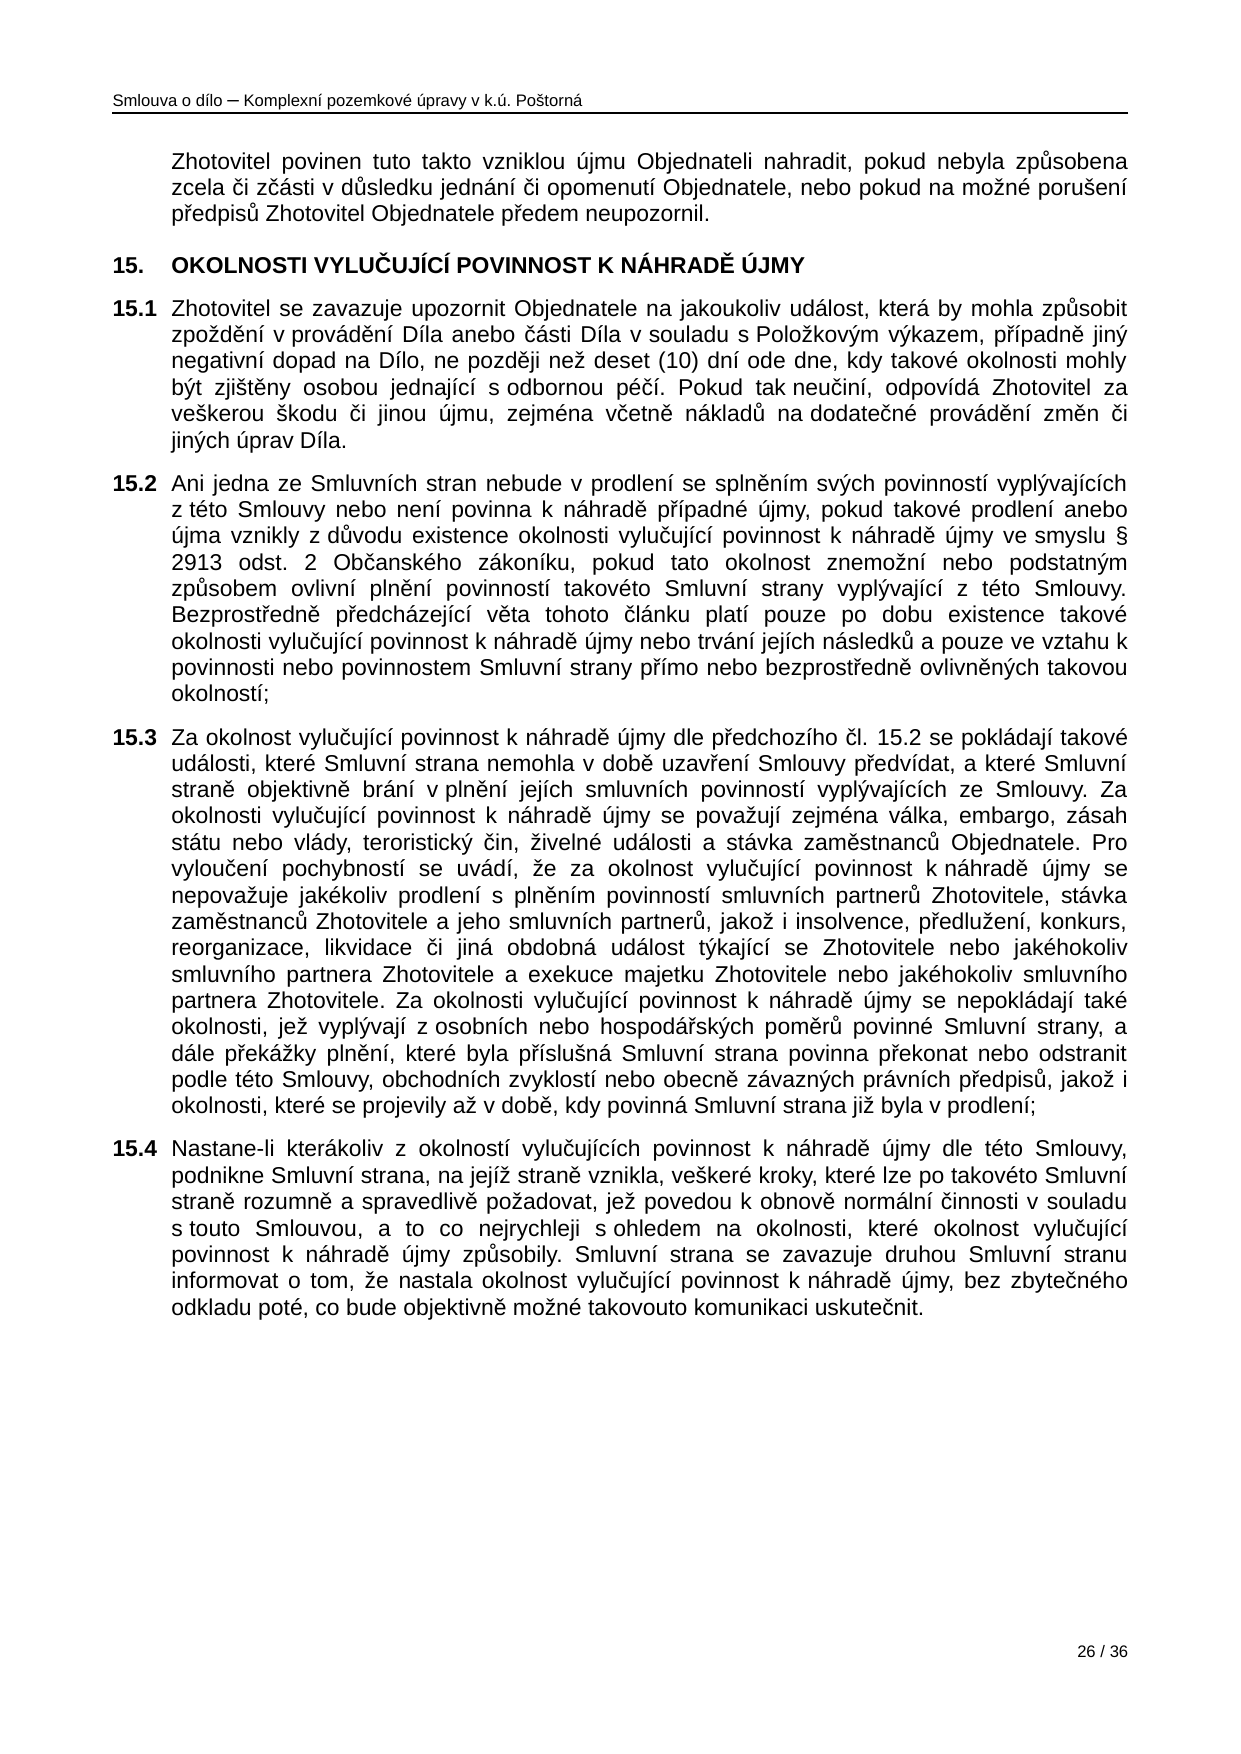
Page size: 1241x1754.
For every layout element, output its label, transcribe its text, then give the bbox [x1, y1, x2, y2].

text Nastane-li kterákoliv z okolností vylučujících povinnost k náhradě újmy dle této Smlouvy, podnikne Smluvní strana, na jejíž straně vznikla, veškeré kroky, které lze po takovéto Smluvní straně rozumně a spravedlivě požadovat, jež povedou k obnově normální činnosti v souladu s touto Smlouvou, a to co nejrychleji s ohledem na okolnosti, které okolnost vylučující povinnost k náhradě újmy způsobily. Smluvní strana se zavazuje druhou Smluvní stranu informovat o tom, že nastala okolnost vylučující povinnost k náhradě újmy, bez zbytečného odkladu poté, co bude objektivně možné takovouto komunikaci uskutečnit. [112, 1135, 1128, 1320]
text Zhotovitel se zavazuje upozornit Objednatele na jakoukoliv událost, která by mohla způsobit zpoždění v provádění Díla anebo části Díla v souladu s Položkovým výkazem, případně jiný negativní dopad na Dílo, ne později než deset (10) dní ode dne, kdy takové okolnosti mohly být zjištěny osobou jednající s odbornou péčí. Pokud tak neučiní, odpovídá Zhotovitel za veškerou škodu či jinou újmu, zejména včetně nákladů na dodatečné provádění změn či jiných úprav Díla. [112, 295, 1128, 453]
text Okolnosti vylučující povinnost k náhradě újmy [112, 252, 1128, 278]
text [112, 148, 1128, 227]
text Ani jedna ze Smluvních stran nebude v prodlení se splněním svých povinností vyplývajících z této Smlouvy nebo není povinna k náhradě případné újmy, pokud takové prodlení anebo újma vznikly z důvodu existence okolnosti vylučující povinnost k náhradě újmy ve smyslu § 2913 odst. 2 Občanského zákoníku, pokud tato okolnost znemožní nebo podstatným způsobem ovlivní plnění povinností takovéto Smluvní strany vyplývající z této Smlouvy. Bezprostředně předcházející věta tohoto článku platí pouze po dobu existence takové okolnosti vylučující povinnost k náhradě újmy nebo trvání jejích následků a pouze ve vztahu k povinnosti nebo povinnostem Smluvní strany přímo nebo bezprostředně ovlivněných takovou okolností; [112, 469, 1128, 707]
text Za okolnost vylučující povinnost k náhradě újmy dle předchozího čl. 15.2 se pokládají takové události, které Smluvní strana nemohla v době uzavření Smlouvy předvídat, a které Smluvní straně objektivně brání v plnění jejích smluvních povinností vyplývajících ze Smlouvy. Za okolnosti vylučující povinnost k náhradě újmy se považují zejména válka, embargo, zásah státu nebo vlády, teroristický čin, živelné události a stávka zaměstnanců Objednatele. Pro vyloučení pochybností se uvádí, že za okolnost vylučující povinnost k náhradě újmy se nepovažuje jakékoliv prodlení s plněním povinností smluvních partnerů Zhotovitele, stávka zaměstnanců Zhotovitele a jeho smluvních partnerů, jakož i insolvence, předlužení, konkurs, reorganizace, likvidace či jiná obdobná událost týkající se Zhotovitele nebo jakéhokoliv smluvního partnera Zhotovitele a exekuce majetku Zhotovitele nebo jakéhokoliv smluvního partnera Zhotovitele. Za okolnosti vylučující povinnost k náhradě újmy se nepokládají také okolnosti, jež vyplývají z osobních nebo hospodářských poměrů povinné Smluvní strany, a dále překážky plnění, které byla příslušná Smluvní strana povinna překonat nebo odstranit podle této Smlouvy, obchodních zvyklostí nebo obecně závazných právních předpisů, jakož i okolnosti, které se projevily až v době, kdy povinná Smluvní strana již byla v prodlení; [112, 723, 1128, 1119]
